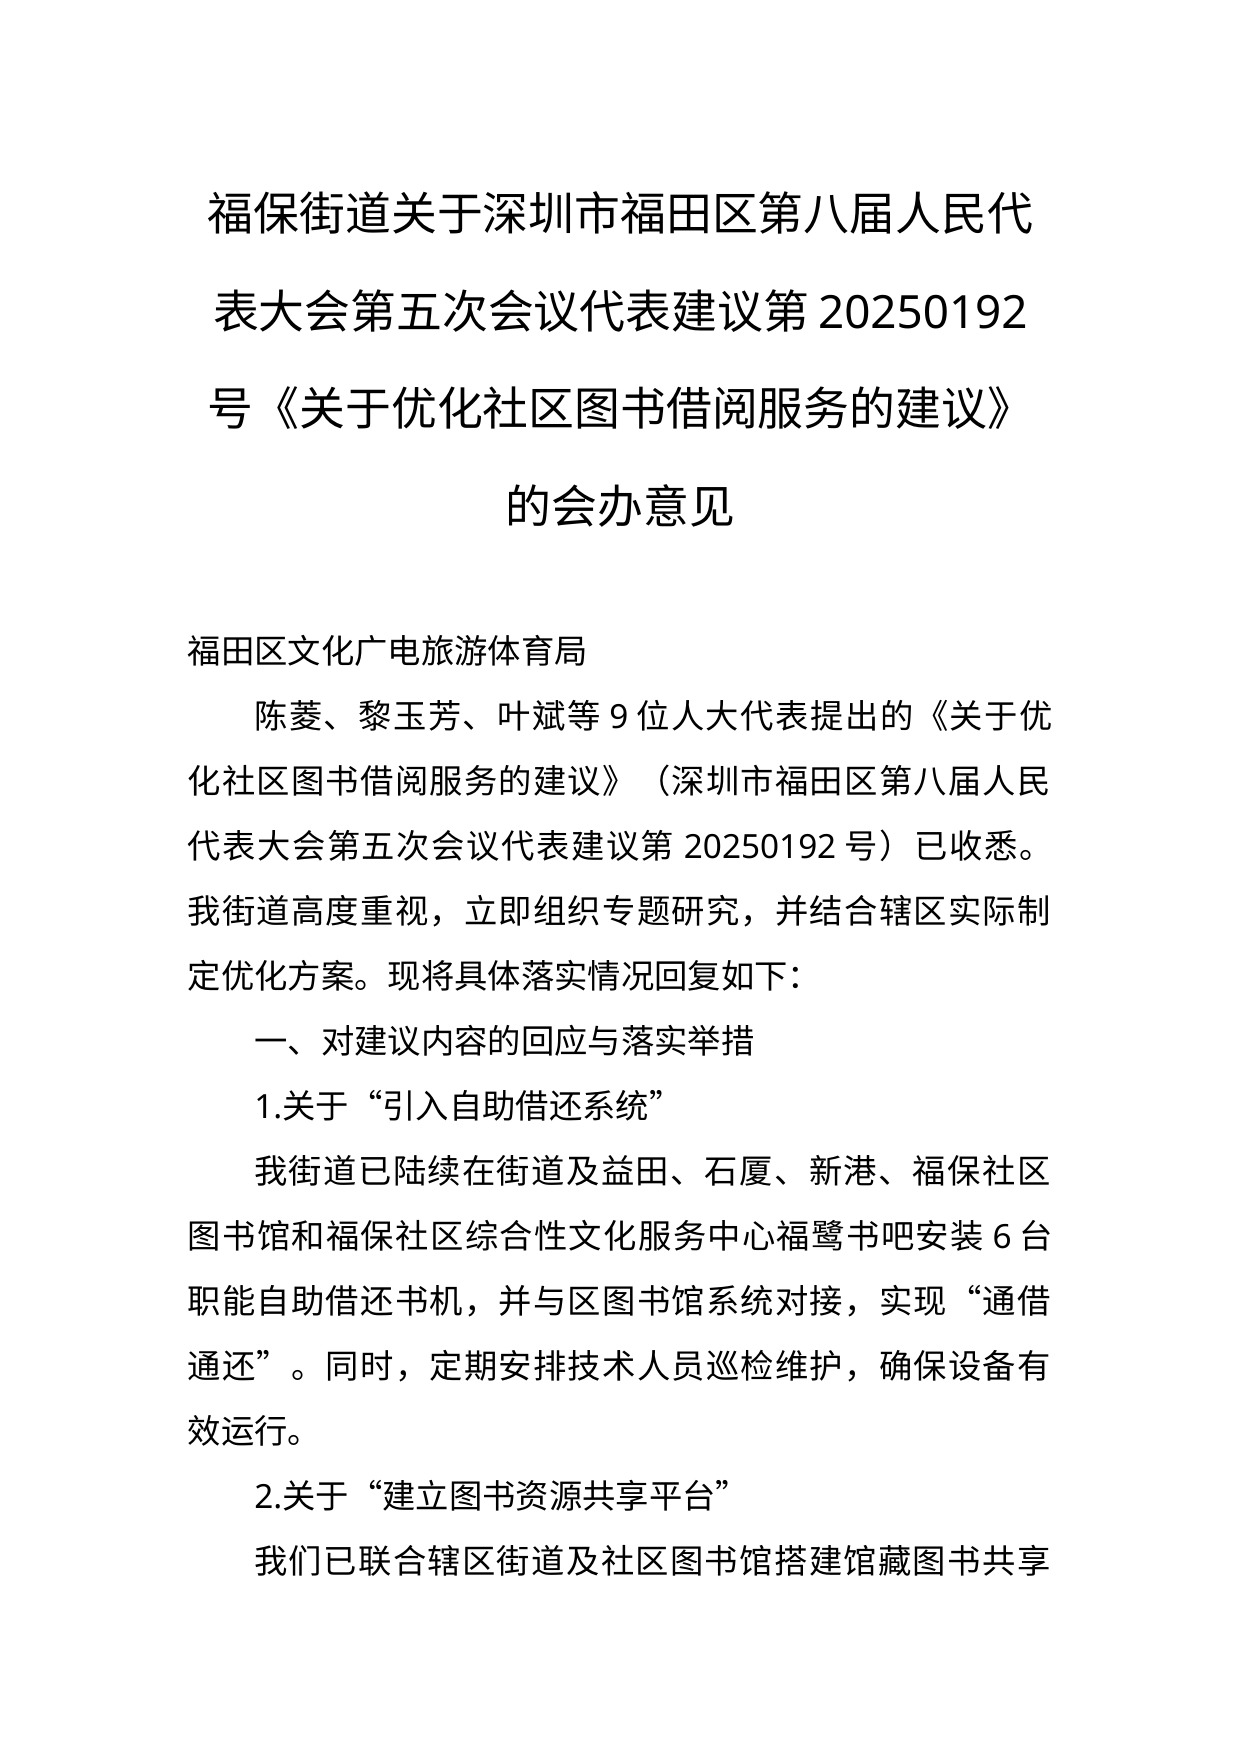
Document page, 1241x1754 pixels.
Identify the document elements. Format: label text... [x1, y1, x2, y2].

text 1.关于“引入自助借还系统” [187, 1072, 1053, 1137]
text 福保街道关于深圳市福田区第八届人民代表大会第五次会议代表建议第20250192号《关于优化社区图书借阅服务的建议》 [187, 162, 1053, 454]
text 我街道已陆续在街道及益田、石厦、新港、福保社区图书馆和福保社区综合性文化服务中心福鹭书吧安装6台职能自助借还书机，并与区图书馆系统对接，实现“通借通还”。同时，定期安排技术人员巡检维护，确保设备有效运行。 [187, 1137, 1053, 1462]
text 一、对建议内容的回应与落实举措 [187, 1007, 1053, 1072]
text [187, 1527, 1053, 1592]
text 陈菱、黎玉芳、叶斌等9位人大代表提出的《关于优化社区图书借阅服务的建议》（深圳市福田区第八届人民代表大会第五次会议代表建议第20250192号）已收悉。我街道高度重视，立即组织专题研究，并结合辖区实际制定优化方案。现将具体落实情况回复如下： [187, 682, 1053, 1007]
text 的会办意见 [187, 454, 1053, 552]
text 2.关于“建立图书资源共享平台” [187, 1462, 1053, 1527]
text 福田区文化广电旅游体育局 [187, 617, 1053, 682]
